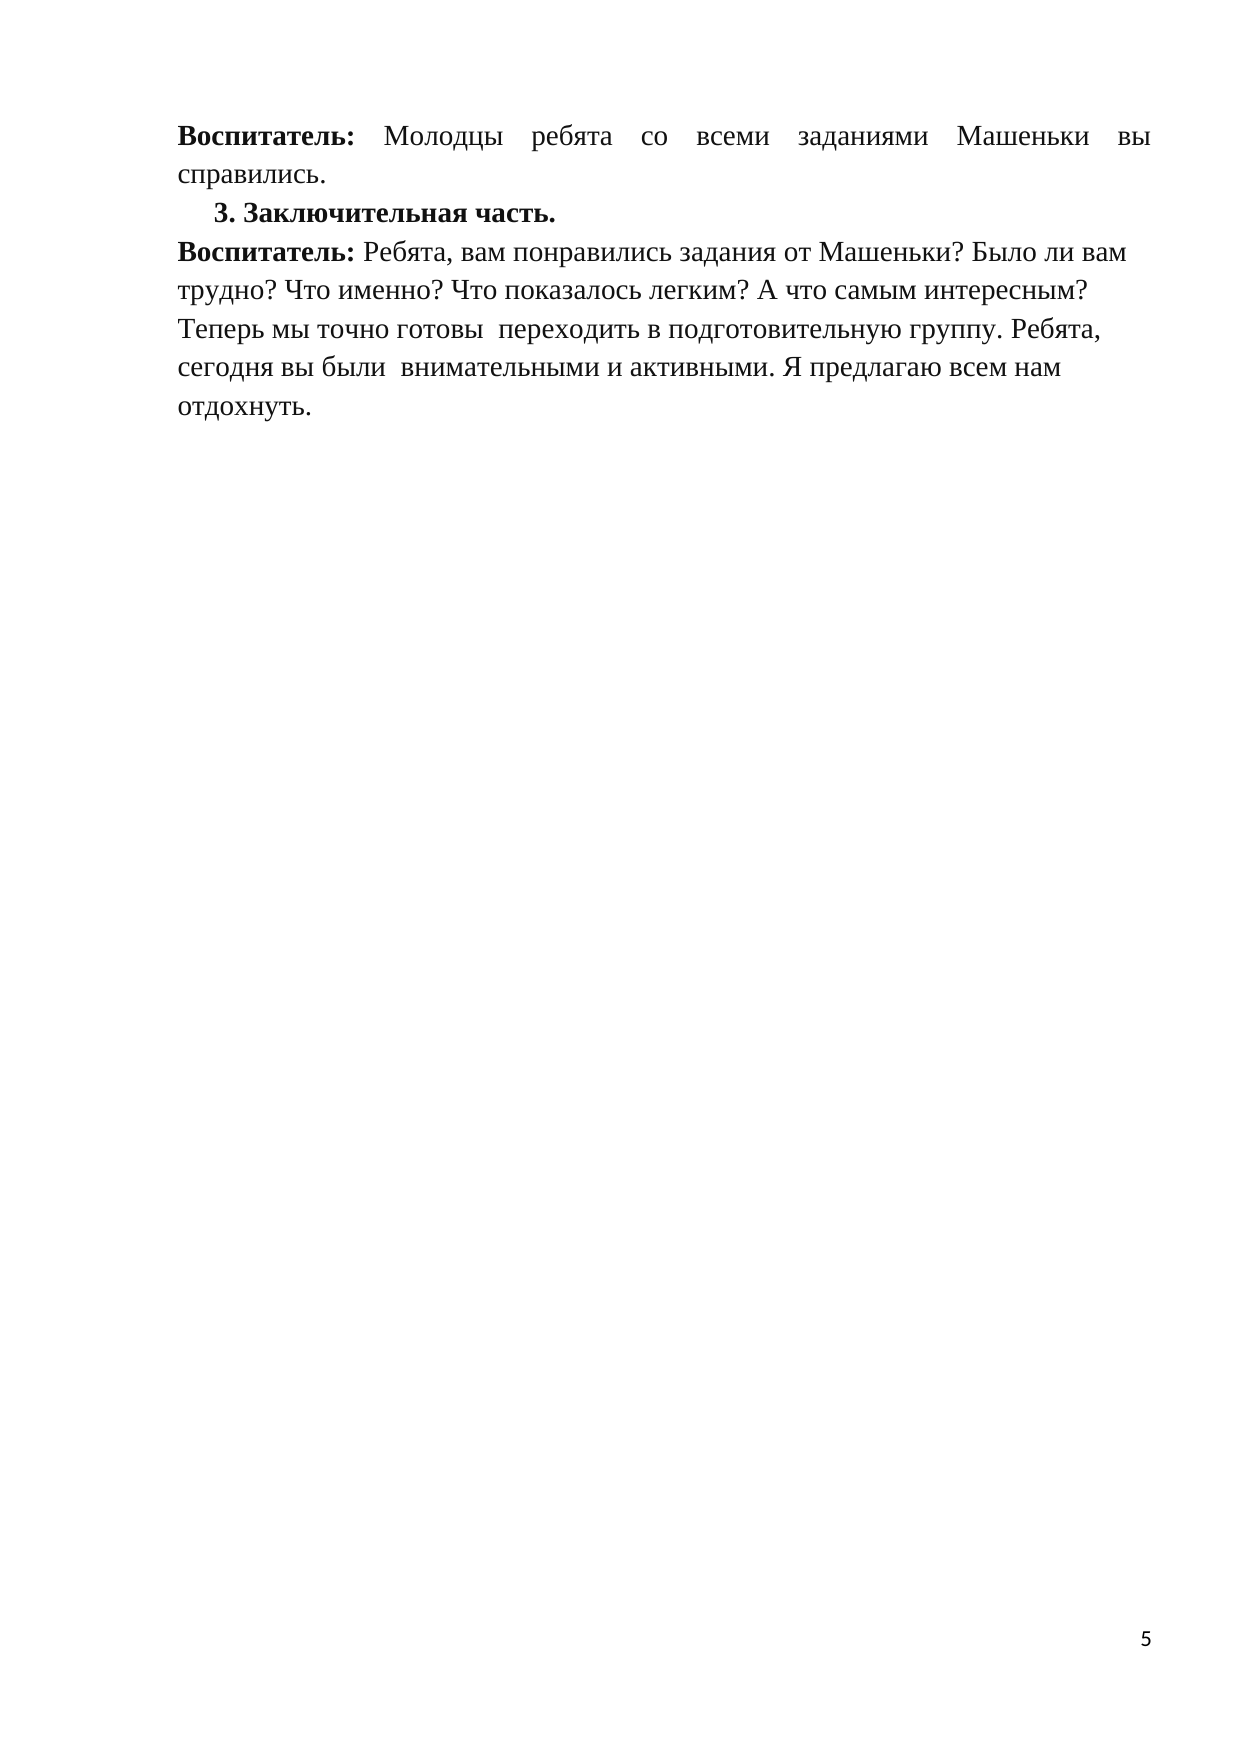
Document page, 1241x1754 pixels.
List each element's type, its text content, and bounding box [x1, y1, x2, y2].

text 3. Заключительная часть. [177, 195, 1152, 229]
text Воспитатель: Молодцы ребята со всеми заданиями Машеньки вы справились. [177, 118, 1152, 190]
text Воспитатель: Ребята, вам понравились задания от Машеньки? Было ли вам трудно? Что именно? Что показалось легким? А что самым интересным? Теперь мы точно готовы переходить в подготовительную группу. Ребята, сегодня вы были внимательными и активными. Я предлагаю всем нам отдохнуть. [177, 234, 1152, 421]
